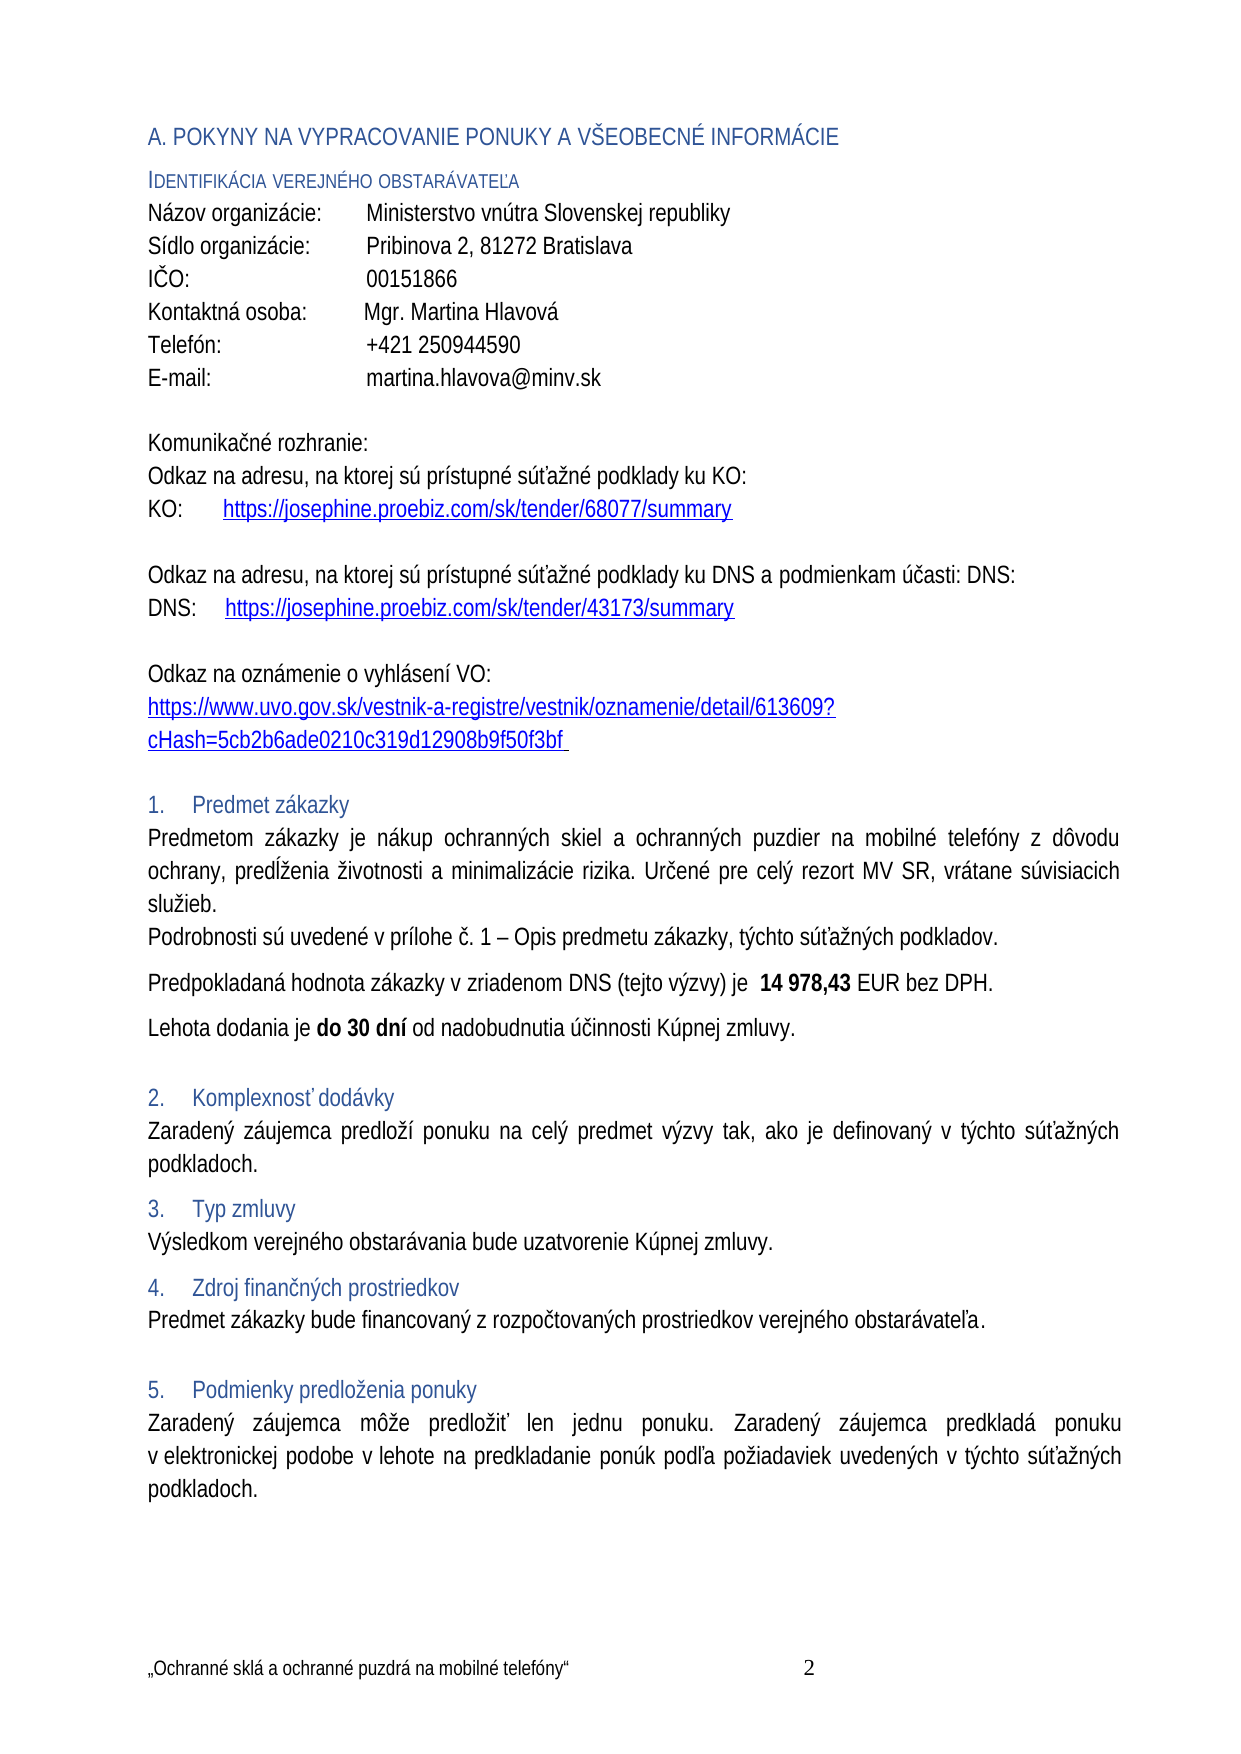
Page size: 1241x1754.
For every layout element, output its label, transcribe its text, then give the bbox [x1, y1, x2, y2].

text DNS: https://josephine.proebiz.com/sk/tender/43173/summary [148, 593, 1122, 622]
text Kontaktná osoba: Mgr. Martina Hlavová [148, 297, 1122, 325]
text Zaradený záujemca môže predložiť len jednu ponuku. Zaradený záujemca predkladá ponuku v elektronickej podobe v lehote na predkladanie ponúk podľa požiadaviek uvedených v týchto súťažných podkladoch. [148, 1408, 1122, 1503]
text Telefón: +421 250944590 [148, 330, 1122, 358]
text Výsledkom verejného obstarávania bude uzatvorenie Kúpnej zmluvy. [148, 1227, 1122, 1256]
text A. POKYNY NA VYPRACOVANIE PONUKY A VŠEOBECNÉ INFORMÁCIE [148, 122, 1122, 150]
text Komunikačné rozhranie: [148, 428, 1122, 457]
text Lehota dodania je do 30 dní od nadobudnutia účinnosti Kúpnej zmluvy. [148, 1013, 1122, 1042]
subtitle Typ zmluvy [148, 1194, 1122, 1223]
text KO: https://josephine.proebiz.com/sk/tender/68077/summary [148, 494, 1122, 523]
subtitle Zdroj finančných prostriedkov [148, 1272, 1122, 1301]
text E-mail: martina.hlavova@minv.sk [148, 363, 1122, 391]
text Sídlo organizácie: Pribinova 2, 81272 Bratislava [148, 231, 1122, 259]
text Predpokladaná hodnota zákazky v zriadenom DNS (tejto výzvy) je 14 978,43 EUR bez DPH. [148, 967, 1122, 996]
text Odkaz na adresu, na ktorej sú prístupné súťažné podklady ku KO: [148, 461, 1122, 490]
subtitle Komplexnosť dodávky [148, 1083, 1122, 1112]
text Podrobnosti sú uvedené v prílohe č. 1 – Opis predmetu zákazky, týchto súťažných podkladov. [148, 922, 1122, 951]
subtitle Podmienky predloženia ponuky [148, 1375, 1122, 1404]
text Predmet zákazky bude financovaný z rozpočtovaných prostriedkov verejného obstarávateľa. [148, 1305, 1120, 1334]
text Predmetom zákazky je nákup ochranných skiel a ochranných puzdier na mobilné telefóny z dôvodu ochrany, predĺženia životnosti a minimalizácie rizika. Určené pre celý rezort MV SR, vrátane súvisiacich služieb. [148, 823, 1122, 918]
text Zaradený záujemca predloží ponuku na celý predmet výzvy tak, ako je definovaný v týchto súťažných podkladoch. [148, 1116, 1122, 1177]
text Názov organizácie: Ministerstvo vnútra Slovenskej republiky [148, 198, 1122, 227]
subtitle Predmet zákazky [148, 790, 1122, 819]
text Identifikácia verejného obstarávateľa [148, 165, 1122, 194]
text Odkaz na oznámenie o vyhlásení VO: [148, 659, 1122, 687]
text IČO: 00151866 [148, 264, 1122, 292]
text https://www.uvo.gov.sk/vestnik-a-registre/vestnik/oznamenie/detail/613609?cHash=5cb2b6ade0210c319d12908b9f50f3bf [148, 692, 1122, 753]
text Odkaz na adresu, na ktorej sú prístupné súťažné podklady ku DNS a podmienkam účasti: DNS: [148, 560, 1122, 589]
